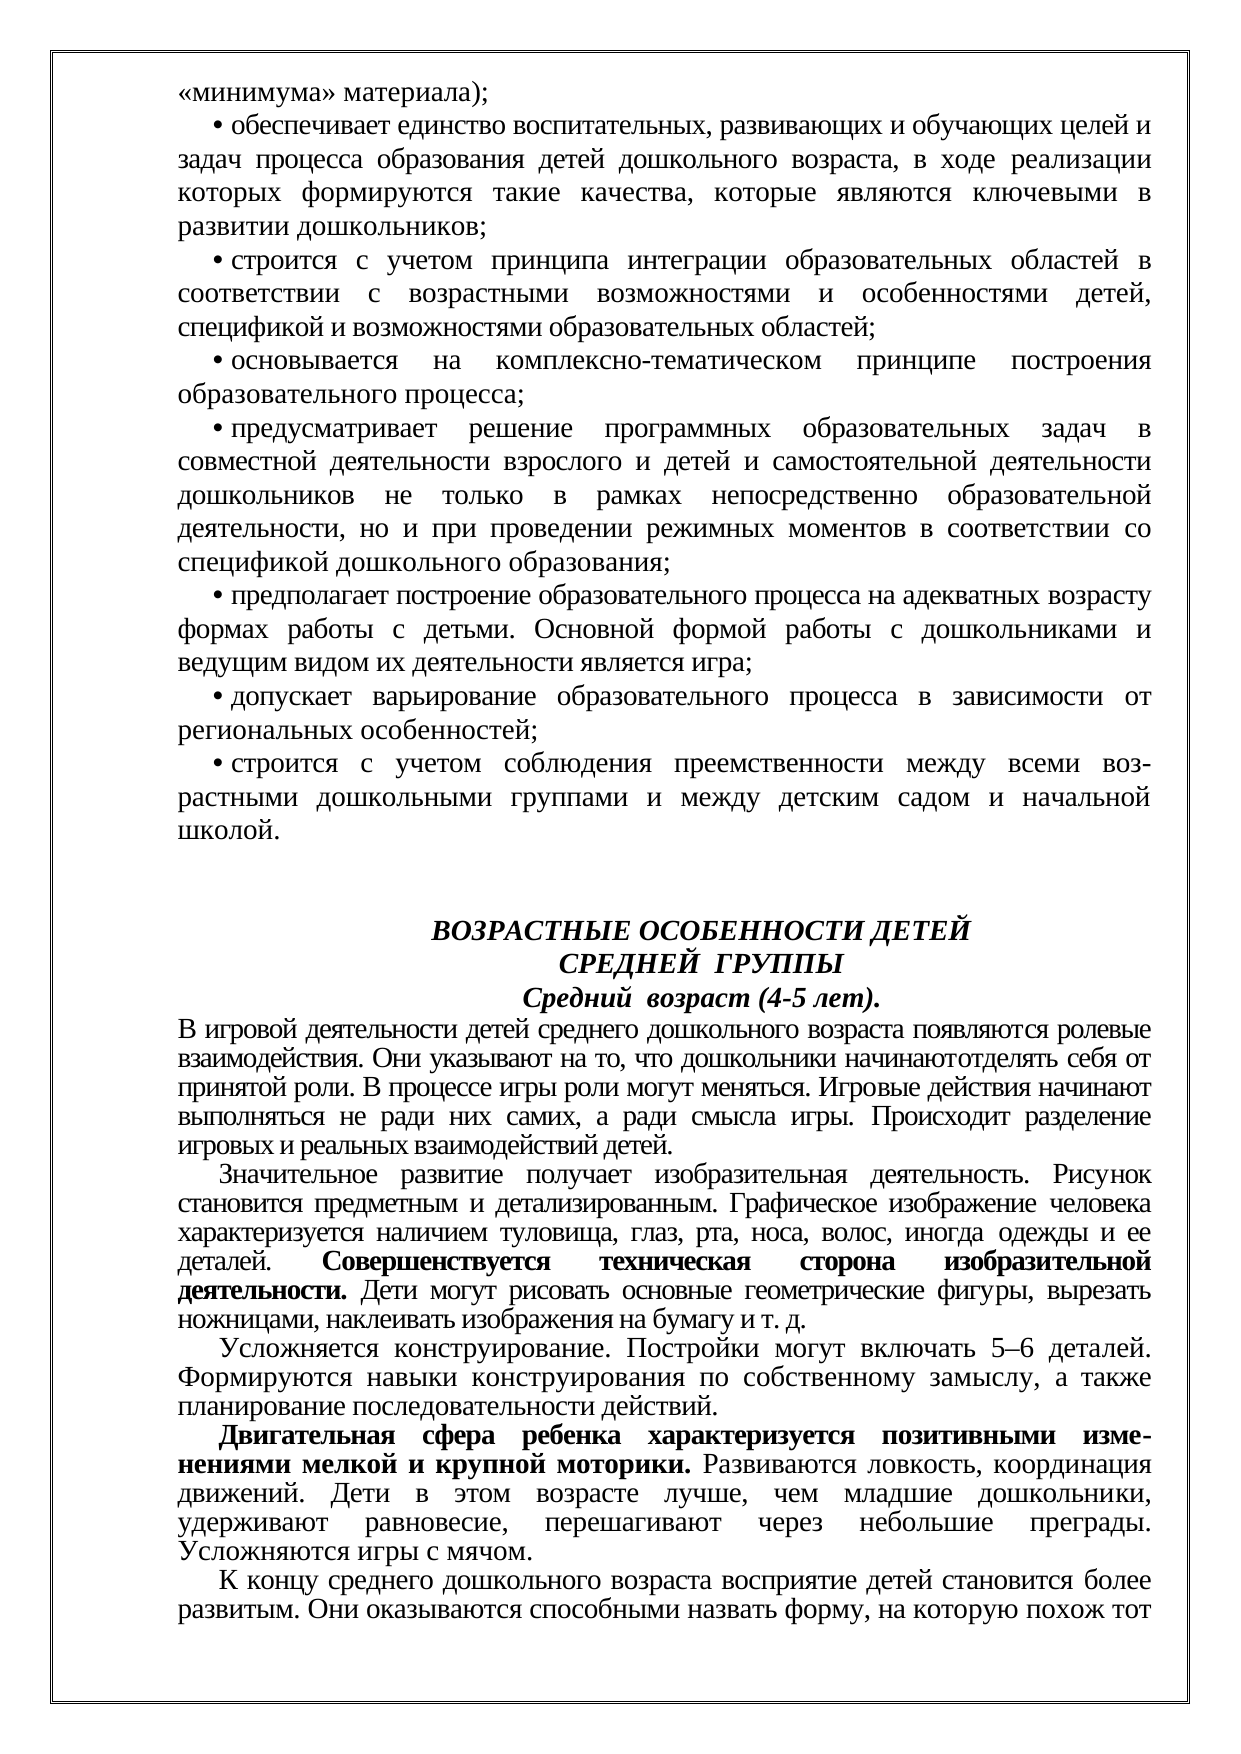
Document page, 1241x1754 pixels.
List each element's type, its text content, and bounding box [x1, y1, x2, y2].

list СРЕДНЕЙ ГРУППЫ [252, 947, 1150, 980]
list ВОЗРАСТНЫЕ ОСОБЕННОСТИ ДЕТЕЙ [252, 913, 1150, 947]
text Двигательная сфера ребенка характеризуется позитивными изменениями мелкой и крупной моторики. Развиваются ловкость, координация движений. Дети в этом возрасте лучше, чем младшие дошкольники, удерживают равновесие, перешагивают через небольшие преграды. Усложняются игры с мячом. [177, 1421, 1152, 1566]
list обеспечивает единство воспитательных, развивающих и обучающих целей и задач процесса образования детей дошкольного возраста, в ходе реализации которых формируются такие качества, которые являются ключевыми в развитии дошкольников; [177, 107, 1152, 242]
list Средний возраст (4-5 лет). [252, 980, 1152, 1014]
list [177, 74, 1152, 107]
text В игровой деятельности детей среднего дошкольного возраста появляются ролевые взаимодействия. Они указывают на то, что дошкольники начинаютотделять себя от принятой роли. В процессе игры роли могут меняться. Игровые действия начинают выполняться не ради них самих, а ради смысла игры. Происходит разделение игровых и реальных взаимодействий детей. [177, 1016, 1152, 1161]
list строится с учетом принципа интеграции образовательных областей в соответствии с возрастными возможностями и особенностями детей, спецификой и возможностями образовательных областей; [177, 242, 1152, 342]
list предполагает построение образовательного процесса на адекватных возрасту формах работы с детьми. Основной формой работы с дошкольниками и ведущим видом их деятельности является игра; [177, 577, 1152, 678]
list допускает варьирование образовательного процесса в зависимости от региональных особенностей; [177, 678, 1152, 745]
list основывается на комплексно-тематическом принципе построения образовательного процесса; [177, 342, 1152, 409]
list строится с учетом соблюдения преемственности между всеми возрастными дошкольными группами и между детским садом и начальной школой. [177, 745, 1151, 846]
list предусматривает решение программных образовательных задач в совместной деятельности взрослого и детей и самостоятельной деятельности дошкольников не только в рамках непосредственно образовательной деятельности, но и при проведении режимных моментов в соответствии со спецификой дошкольного образования; [177, 409, 1152, 577]
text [177, 1566, 1152, 1624]
text Значительное развитие получает изобразительная деятельность. Рисунок становится предметным и детализированным. Графическое изображение человека характеризуется наличием туловища, глаз, рта, носа, волос, иногда одежды и ее деталей. Совершенствуется техническая сторона изобразительной деятельности. Дети могут рисовать основные геометрические фигуры, вырезать ножницами, наклеивать изображения на бумагу и т. д. [177, 1161, 1152, 1334]
text Усложняется конструирование. Постройки могут включать 5–6 деталей. Формируются навыки конструирования по собственному замыслу, а также планирование последовательности действий. [177, 1334, 1152, 1421]
